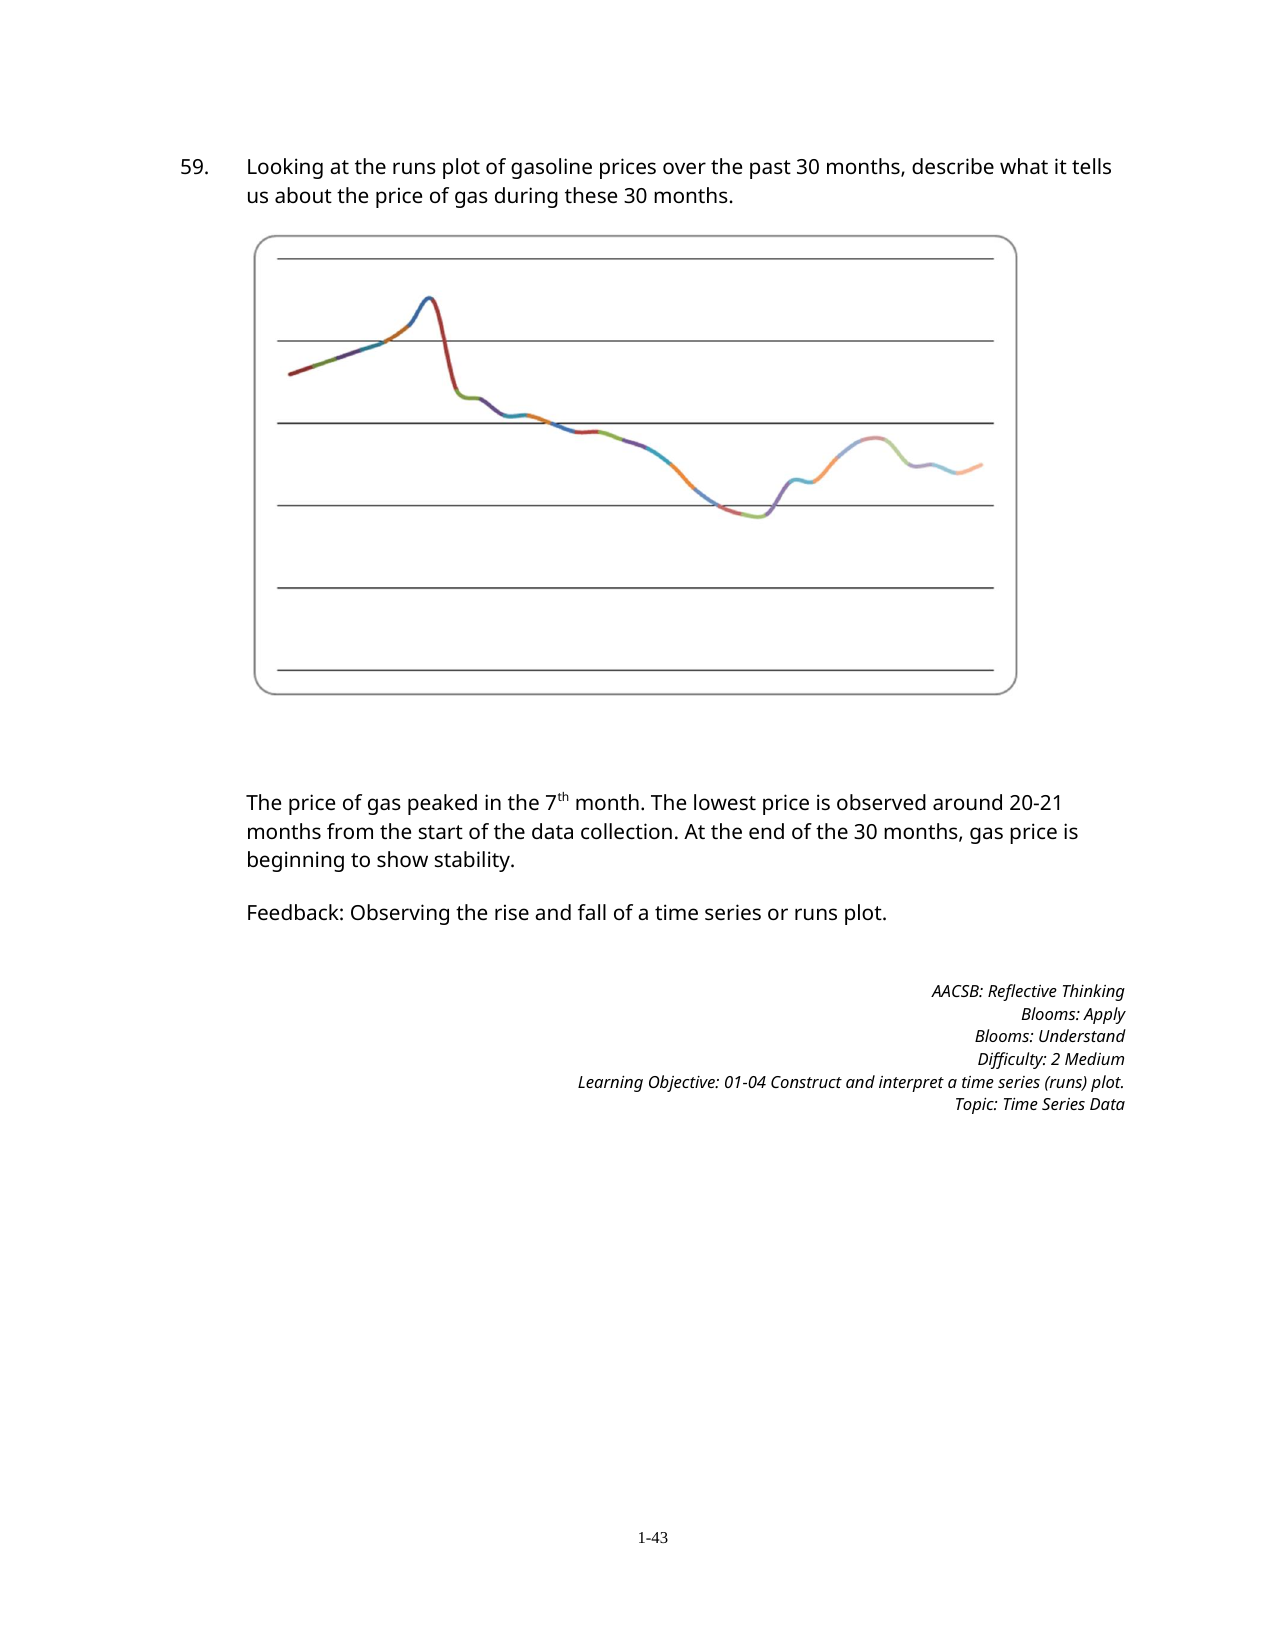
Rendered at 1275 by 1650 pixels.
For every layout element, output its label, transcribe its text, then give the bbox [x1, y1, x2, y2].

table_header Looking at the runs plot of gasoline prices over the past 30 months, describe what it tells us about the price of gas during these 30 months. The price of gas peaked in the 7th month. The lowest price is observed around 20-21 months from the start of the data collection. At the end of the 30 months, gas price is beginning to show stability. Feedback: Observing the rise and fall of a time series or runs plot. [246, 153, 1125, 954]
picture [251, 233, 1021, 698]
table_header 59. [180, 153, 246, 954]
table_header AACSB: Reflective Thinking Blooms: Apply Blooms: Understand Difficulty: 2 Medium Learning Objective: 01-04 Construct and interpret a time series (runs) plot. Topic: Time Series Data [180, 979, 1125, 1144]
